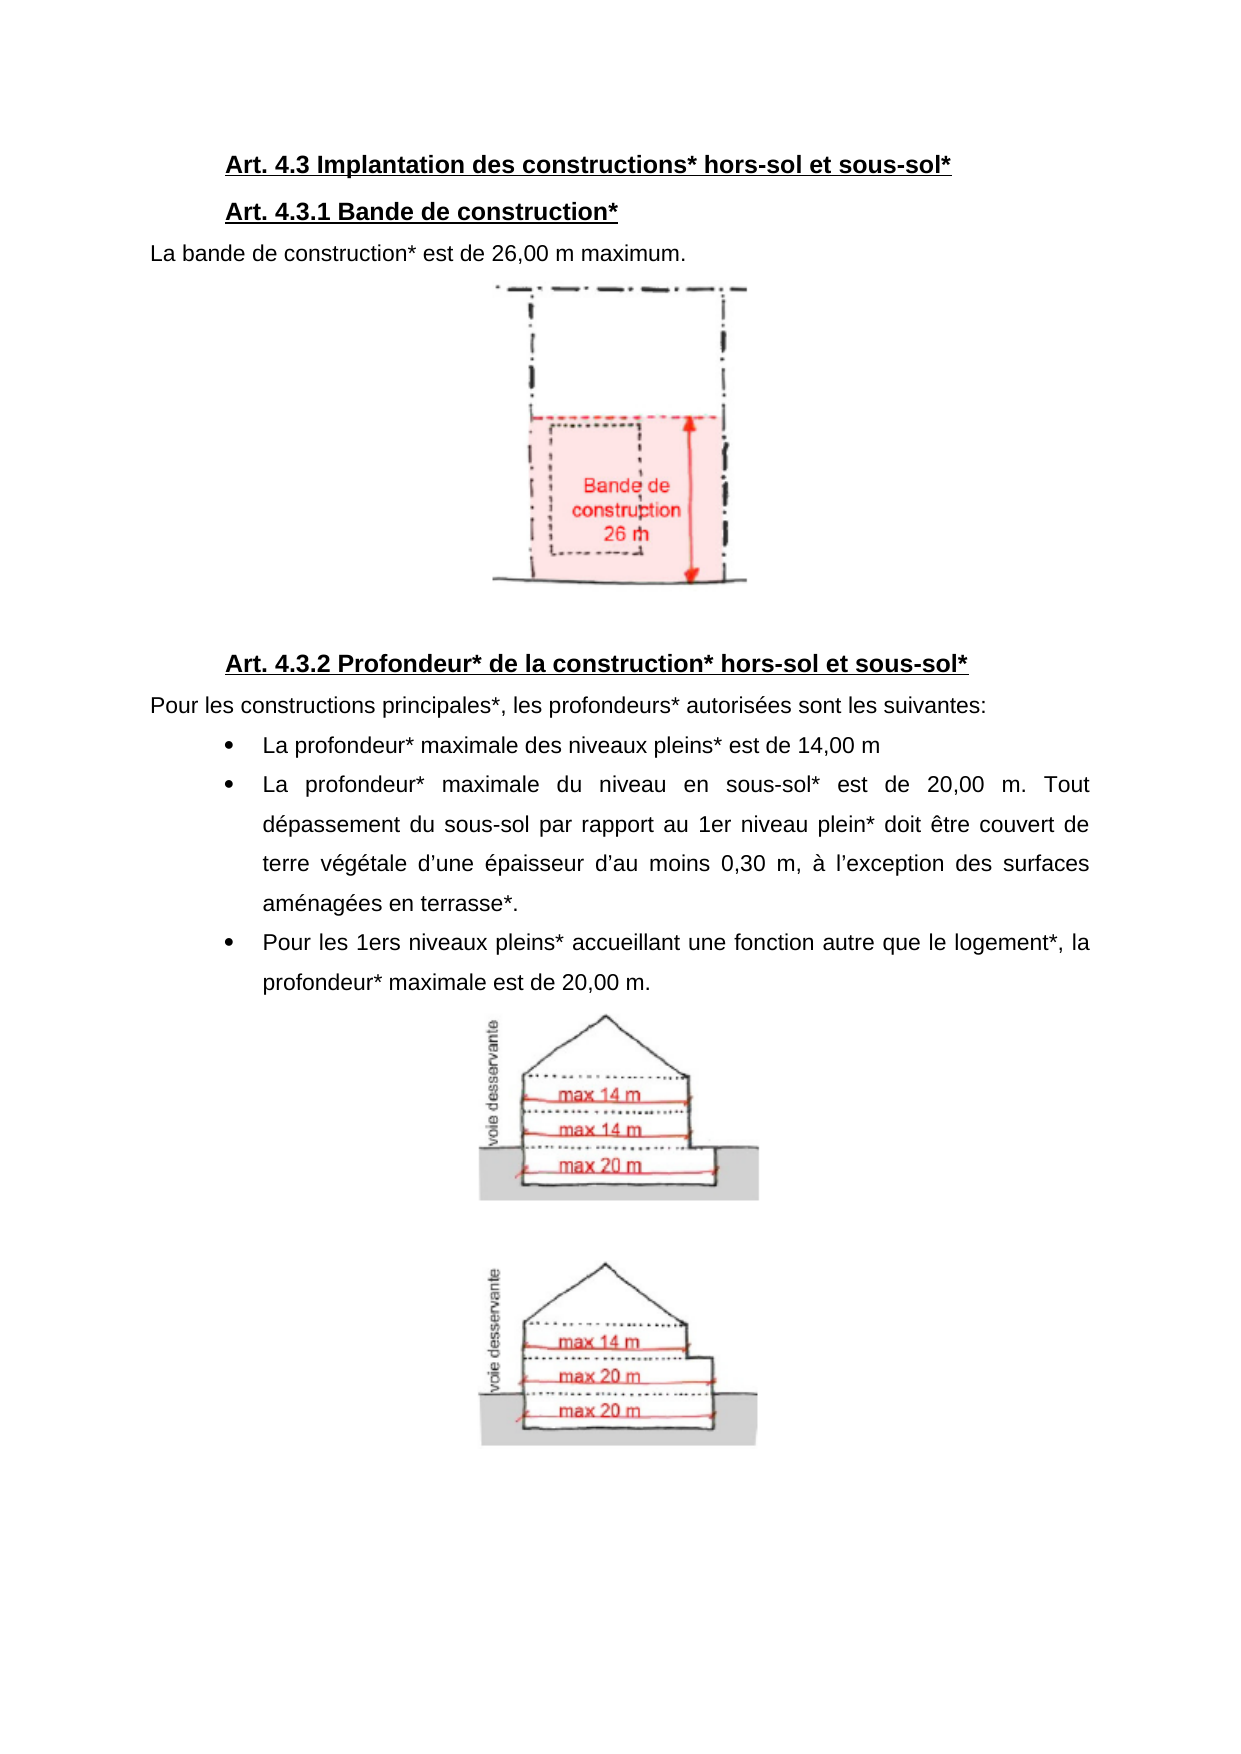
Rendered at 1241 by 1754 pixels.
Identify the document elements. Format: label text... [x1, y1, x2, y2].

picture [485, 280, 755, 593]
text Pour les constructions principales*, les profondeurs* autorisées sont les suivantes: [150, 692, 1090, 719]
subtitle Art. 4.3 Implantation des constructions* hors-sol et sous-sol* [225, 150, 1090, 179]
list La profondeur* maximale des niveaux pleins* est de 14,00 m [225, 732, 1090, 758]
list La profondeur* maximale du niveau en sous-sol* est de 20,00 m. Tout dépassement du sous-sol par rapport au 1er niveau plein* doit être couvert de terre végétale d’une épaisseur d’au moins 0,30 m, à l’exception des surfaces aménagées en terrasse*. [225, 771, 1090, 916]
subtitle Art. 4.3.1 Bande de construction* [225, 197, 1090, 226]
picture [473, 1008, 767, 1207]
list Pour les 1ers niveaux pleins* accueillant une fonction autre que le logement*, la profondeur* maximale est de 20,00 m. [225, 929, 1090, 995]
subtitle Art. 4.3.2 Profondeur* de la construction* hors-sol et sous-sol* [225, 649, 1090, 678]
picture [477, 1259, 764, 1449]
text La bande de construction* est de 26,00 m maximum. [150, 240, 1090, 267]
